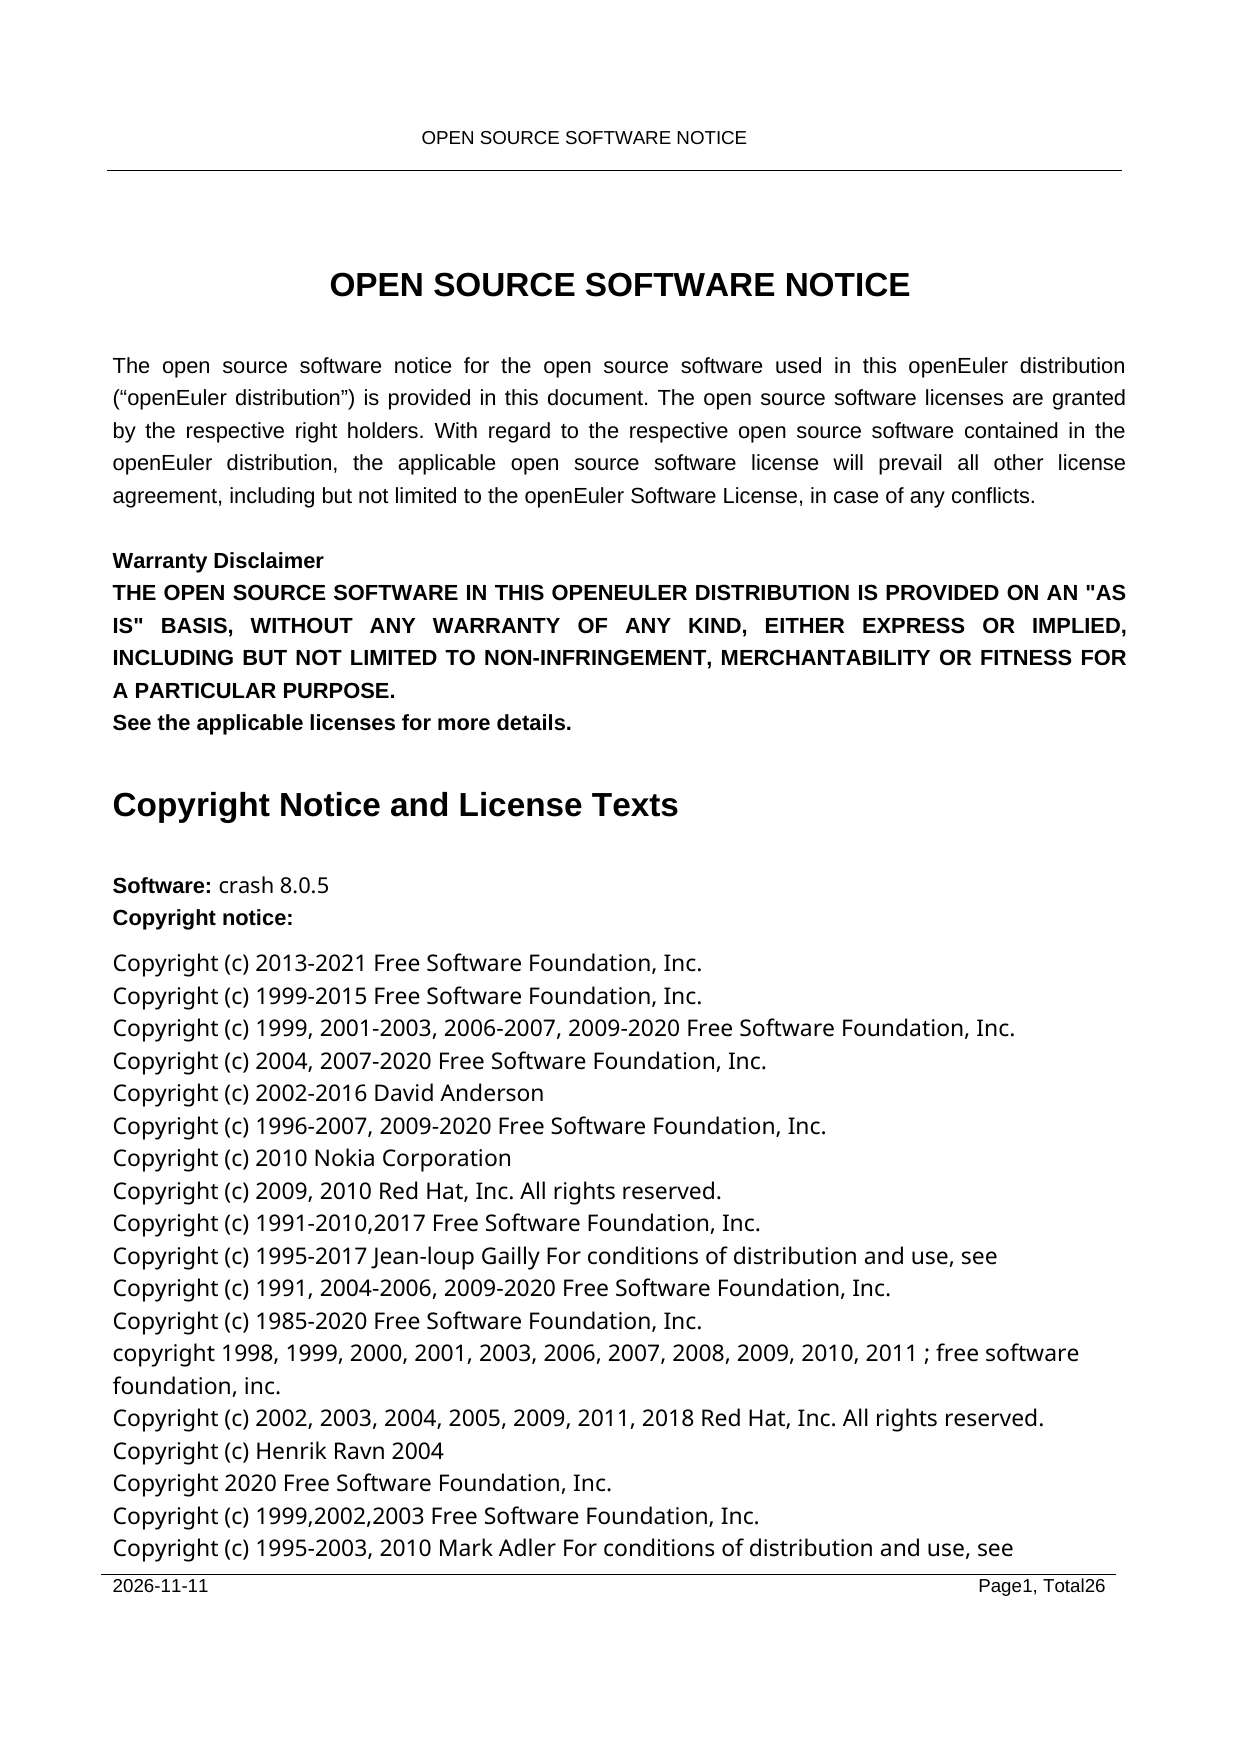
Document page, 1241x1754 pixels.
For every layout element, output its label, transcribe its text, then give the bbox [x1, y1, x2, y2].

text OPEN SOURCE SOFTWARE NOTICE [112, 251, 1128, 316]
title Software: crash 8.0.5 [112, 869, 1128, 901]
text The open source software notice for the open source software used in this openEuler distribution (“openEuler distribution”) is provided in this document. The open source software licenses are granted by the respective right holders. With regard to the respective open source software contained in the openEuler distribution, the applicable open source software license will prevail all other license agreement, including but not limited to the openEuler Software License, in case of any conflicts. [112, 349, 1128, 511]
text Warranty Disclaimer [112, 544, 1128, 576]
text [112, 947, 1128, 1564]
text THE OPEN SOURCE SOFTWARE IN THIS OPENEULER DISTRIBUTION IS PROVIDED ON AN "AS IS" BASIS, WITHOUT ANY WARRANTY OF ANY KIND, EITHER EXPRESS OR IMPLIED, INCLUDING BUT NOT LIMITED TO NON-INFRINGEMENT, MERCHANTABILITY OR FITNESS FOR A PARTICULAR PURPOSE. See the applicable licenses for more details. [112, 576, 1128, 739]
text Copyright notice: [112, 901, 1128, 934]
text Copyright Notice and License Texts [112, 771, 1128, 836]
